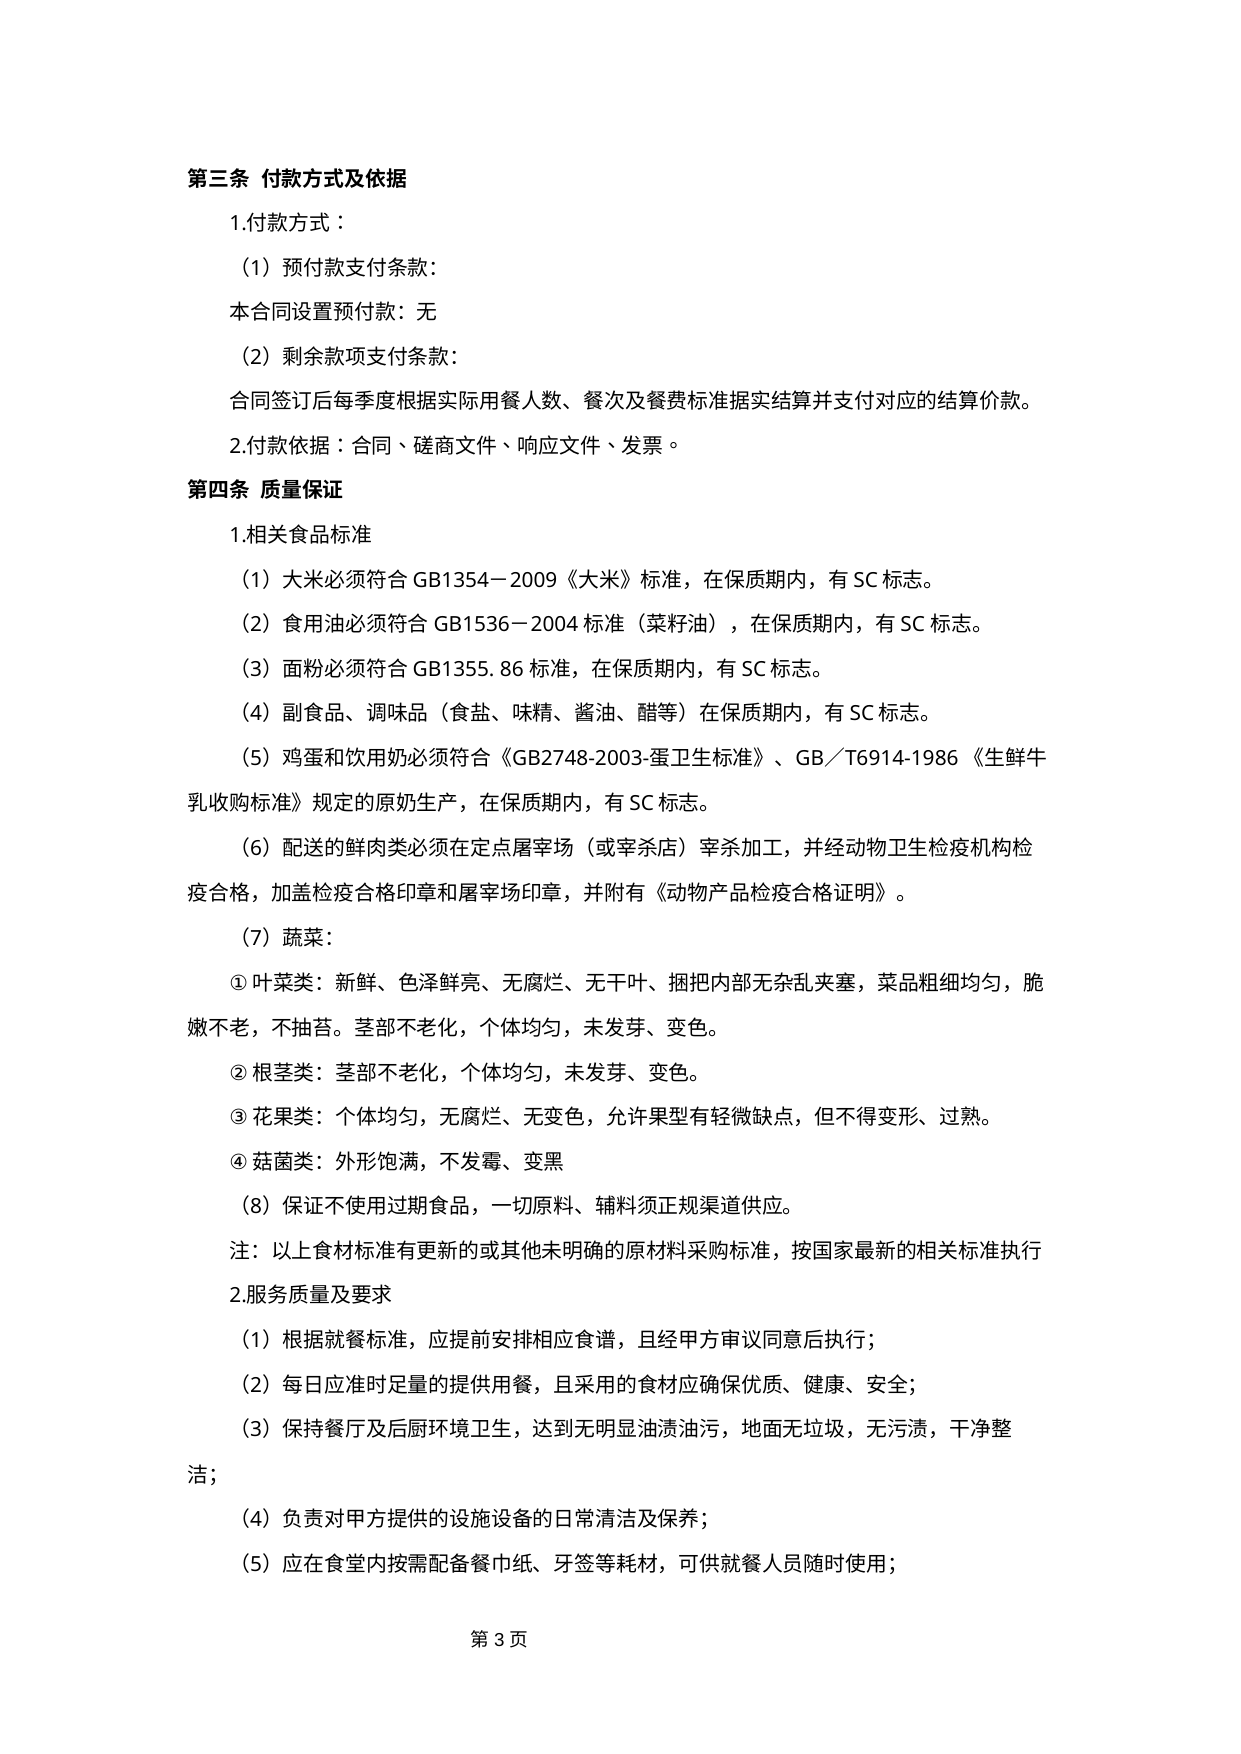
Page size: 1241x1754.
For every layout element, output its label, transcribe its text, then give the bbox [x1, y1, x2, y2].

text （1）预付款支付条款： [187, 250, 1053, 282]
text （2）食用油必须符合 GB1536－2004 标准（菜籽油），在保质期内，有SC 标志。 [187, 606, 1053, 639]
text （5）鸡蛋和饮用奶必须符合《GB2748-2003-蛋卫生标准》、GB／T6914-1986 《生鲜牛乳收购标准》规定的原奶生产，在保质期内，有SC标志。 [187, 740, 1053, 818]
text ①叶菜类：新鲜、色泽鲜亮、无腐烂、无干叶、捆把内部无杂乱夹塞，菜品粗细均匀，脆嫩不老，不抽苔。茎部不老化，个体均匀，未发芽、变色。 [187, 965, 1053, 1043]
text （3）面粉必须符合 GB1355. 86 标准，在保质期内，有SC标志。 [187, 651, 1053, 683]
text （1）根据就餐标准，应提前安排相应食谱，且经甲方审议同意后执行； [187, 1322, 1053, 1355]
text ④菇菌类：外形饱满，不发霉、变黑 [187, 1144, 1053, 1176]
text （5）应在食堂内按需配备餐巾纸、牙签等耗材，可供就餐人员随时使用； [187, 1546, 1053, 1578]
text ②根茎类：茎部不老化，个体均匀，未发芽、变色。 [187, 1055, 1053, 1087]
text （6）配送的鲜肉类必须在定点屠宰场（或宰杀店）宰杀加工，并经动物卫生检疫机构检疫合格，加盖检疫合格印章和屠宰场印章，并附有《动物产品检疫合格证明》。 [187, 830, 1053, 908]
text 2.付款依据：合同、磋商文件、响应文件、发票。 [187, 428, 1053, 461]
list 1.付款方式： [187, 206, 1053, 238]
text （4）负责对甲方提供的设施设备的日常清洁及保养； [187, 1501, 1053, 1534]
list 1.相关食品标准 [187, 517, 1053, 550]
text ③花果类：个体均匀，无腐烂、无变色，允许果型有轻微缺点，但不得变形、过熟。 [187, 1099, 1053, 1132]
text 本合同设置预付款：无 [187, 294, 1053, 327]
text （8）保证不使用过期食品，一切原料、辅料须正规渠道供应。 [187, 1188, 1053, 1221]
text 2.服务质量及要求 [187, 1278, 1053, 1310]
text （4）副食品、调味品（食盐、味精、酱油、醋等）在保质期内，有SC标志。 [187, 696, 1053, 728]
text （1）大米必须符合 GB1354－2009《大米》标准，在保质期内，有SC标志。 [187, 562, 1053, 594]
text （3）保持餐厅及后厨环境卫生，达到无明显油渍油污，地面无垃圾，无污渍，干净整洁； [187, 1411, 1053, 1489]
text 合同签订后每季度根据实际用餐人数、餐次及餐费标准据实结算并支付对应的结算价款。 [187, 383, 1053, 416]
text （7）蔬菜： [187, 920, 1053, 953]
text 第四条 质量保证 [187, 473, 1053, 505]
text （2）每日应准时足量的提供用餐，且采用的食材应确保优质、健康、安全； [187, 1367, 1053, 1399]
text （2）剩余款项支付条款： [187, 339, 1053, 371]
text 注：以上食材标准有更新的或其他未明确的原材料采购标准，按国家最新的相关标准执行 [187, 1233, 1053, 1266]
text 第三条 付款方式及依据 [187, 162, 1053, 194]
